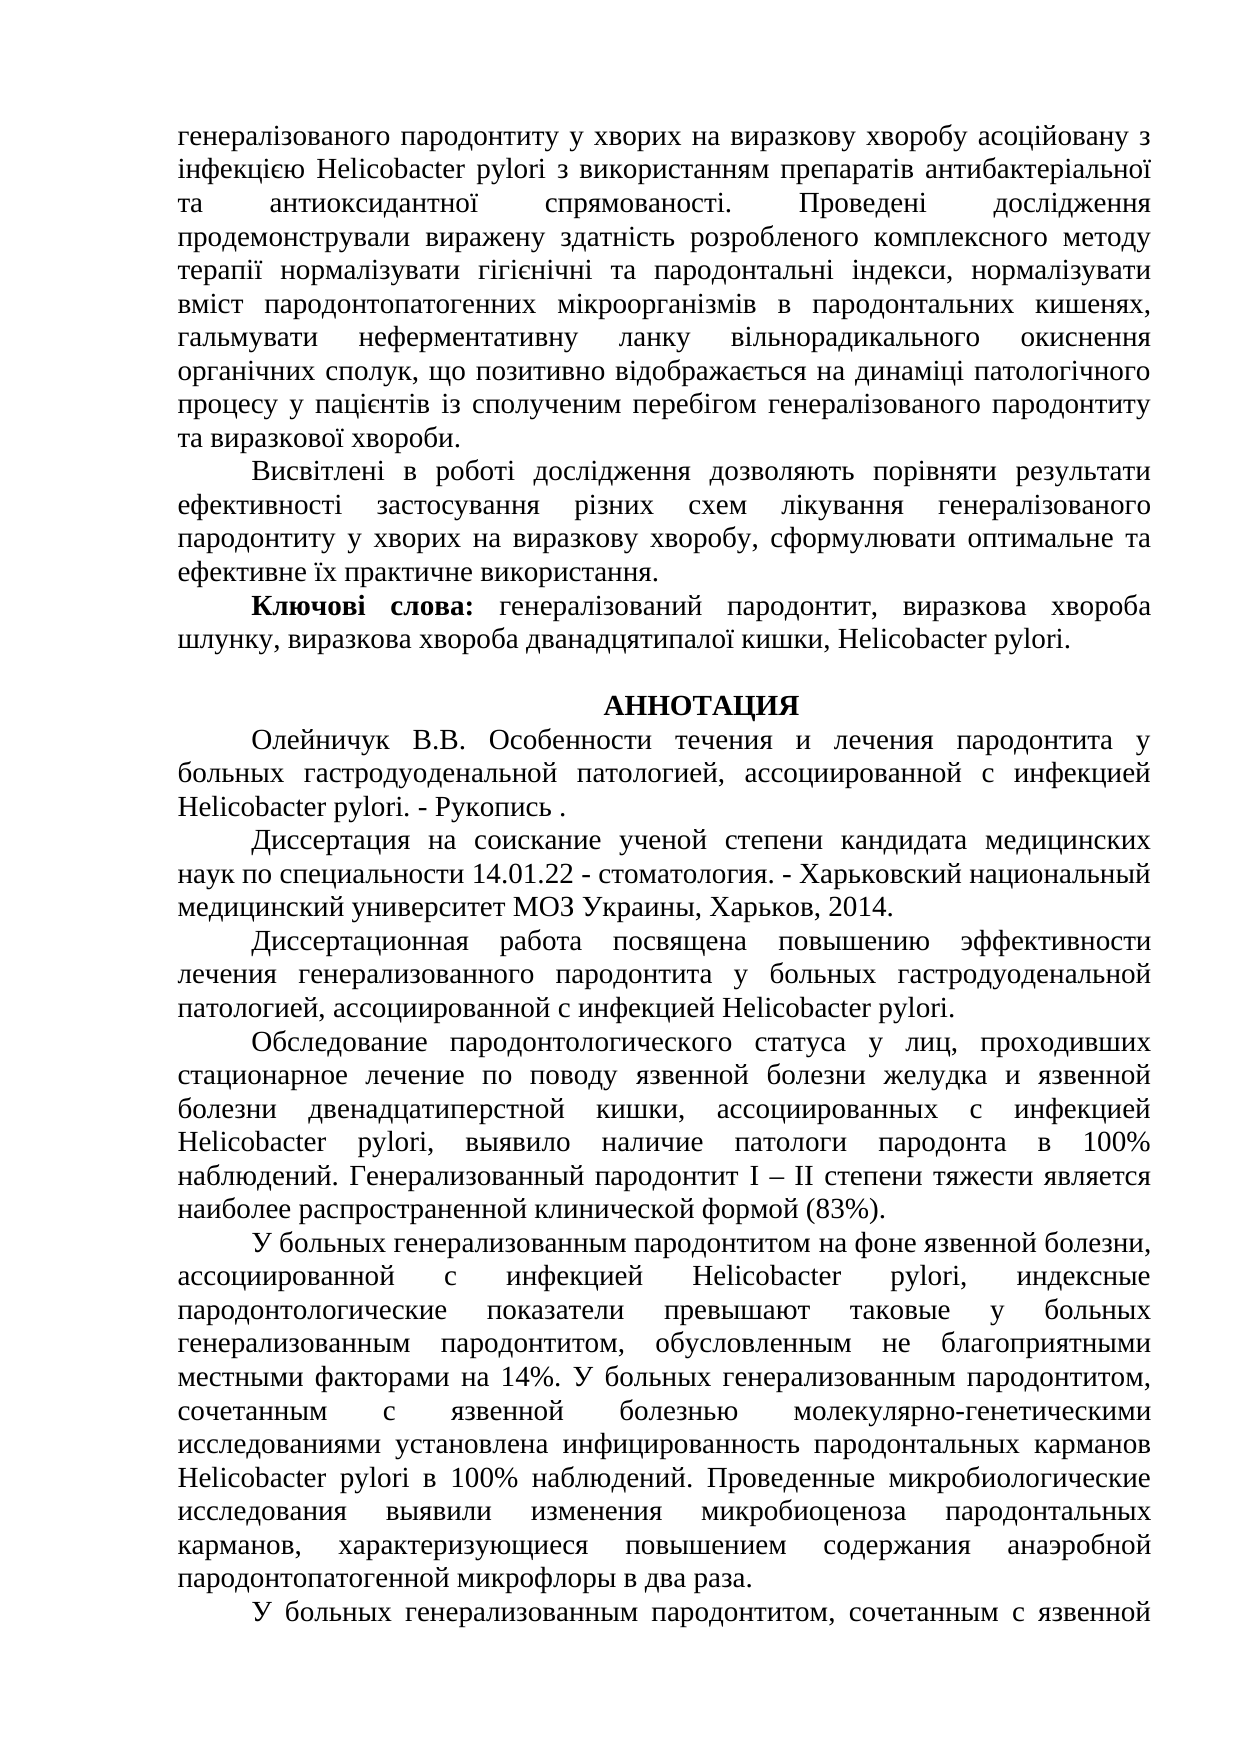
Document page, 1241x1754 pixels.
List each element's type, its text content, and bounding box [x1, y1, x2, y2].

text Диссертационная работа посвящена повышению эффективности лечения генерализованного пародонтита у больных гастродуоденальной патологией, ассоциированной с инфекцией Helicobacter рylori. [177, 923, 1152, 1024]
text Олейничук В.В. Особенности течения и лечения пародонтита у больных гастродуоденальной патологией, ассоциированной с инфекцией Helicobacter рylori. - Рукопись . [177, 722, 1152, 822]
text Диссертация на соискание ученой степени кандидата медицинских наук по специальности 14.01.22 - стоматология. - Харьковский национальный медицинский университет МОЗ Украины, Харьков, 2014. [177, 822, 1152, 923]
text АННОТАЦИЯ [177, 688, 1152, 722]
text Обследование пародонтологического статуса у лиц, проходивших стационарное лечение по поводу язвенной болезни желудка и язвенной болезни двенадцатиперстной кишки, ассоциированных с инфекцией Helicobacter pylori, выявило наличие патологи пародонта в 100% наблюдений. Генерализованный пародонтит І – ІІ степени тяжести является наиболее распространенной клинической формой (83%). [177, 1024, 1152, 1225]
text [177, 118, 1152, 453]
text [177, 1594, 1152, 1627]
text Ключові слова: генералізований пародонтит, виразкова хвороба шлунку, виразкова хвороба дванадцятипалої кишки, Helicobacter pylori. [177, 588, 1152, 655]
text Висвітлені в роботі дослідження дозволяють порівняти результати ефективності застосування різних схем лікування генералізованого пародонтиту у хворих на виразкову хворобу, сформулювати оптимальне та ефективне їх практичне використання. [177, 453, 1152, 588]
text У больных генерализованным пародонтитом на фоне язвенной болезни, ассоциированной с инфекцией Helicobacter рylori, индексные пародонтологические показатели превышают таковые у больных генерализованным пародонтитом, обусловленным не благоприятными местными факторами на 14%. У больных генерализованным пародонтитом, сочетанным с язвенной болезнью молекулярно-генетическими исследованиями установлена инфицированность пародонтальных карманов Helicobacter рylori в 100% наблюдений. Проведенные микробиологические исследования выявили изменения микробиоценоза пародонтальных карманов, характеризующиеся повышением содержания анаэробной пародонтопатогенной микрофлоры в два раза. [177, 1225, 1152, 1594]
